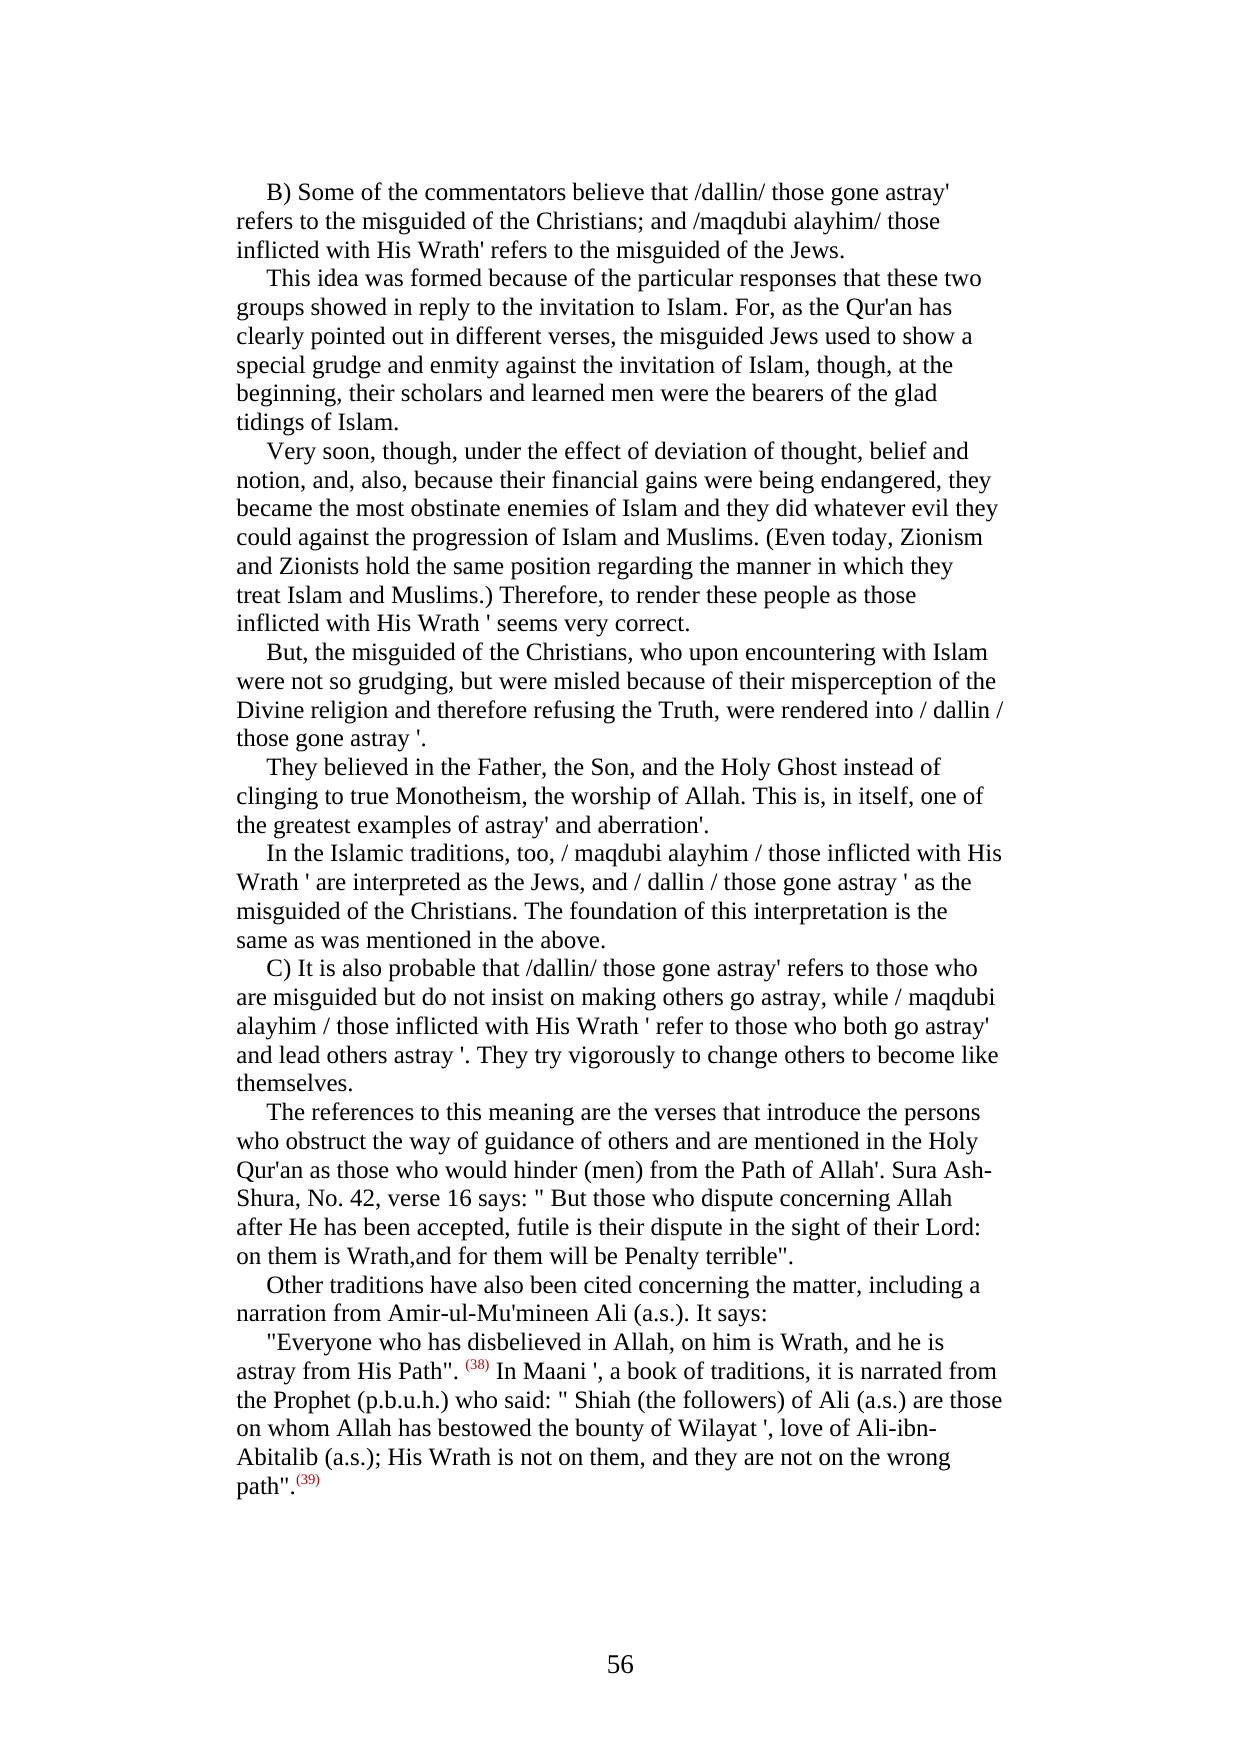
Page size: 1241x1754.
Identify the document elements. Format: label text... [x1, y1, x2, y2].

text They believed in the Father, the Son, and the Holy Ghost instead of clinging to true Monotheism, the worship of Allah. This is, in itself, one of the greatest examples of astray' and aberration'. [236, 752, 1004, 838]
text B) Some of the commentators believe that /dallin/ those gone astray' refers to the misguided of the Christians; and /maqdubi alayhim/ those inflicted with His Wrath' refers to the misguided of the Jews. [236, 177, 1004, 263]
text This idea was formed because of the particular responses that these two groups showed in reply to the invitation to Islam. For, as the Qur'an has clearly pointed out in different verses, the misguided Jews used to show a special grudge and enmity against the invitation of Islam, though, at the beginning, their scholars and learned men were the bearers of the glad tidings of Islam. [236, 263, 1004, 436]
text C) It is also probable that /dallin/ those gone astray' refers to those who are misguided but do not insist on making others go astray, while / maqdubi alayhim / those inflicted with His Wrath ' refer to those who both go astray' and lead others astray '. They try vigorously to change others to become like themselves. [236, 953, 1004, 1097]
text But, the misguided of the Christians, who upon encountering with Islam were not so grudging, but were misled because of their misperception of the Divine religion and therefore refusing the Truth, were rendered into / dallin / those gone astray '. [236, 637, 1004, 752]
text "Everyone who has disbelieved in Allah, on him is Wrath, and he is astray from His Path". (38) In Maani ', a book of traditions, it is narrated from the Prophet (p.b.u.h.) who said: " Shiah (the followers) of Ali (a.s.) are those on whom Allah has bestowed the bounty of Wilayat ', love of Ali-ibn-Abitalib (a.s.); His Wrath is not on them, and they are not on the wrong path".(39) [236, 1327, 1004, 1500]
text Very soon, though, under the effect of deviation of thought, belief and notion, and, also, because their financial gains were being endangered, they became the most obstinate enemies of Islam and they did whatever evil they could against the progression of Islam and Muslims. (Even today, Zionism and Zionists hold the same position regarding the manner in which they treat Islam and Muslims.) Therefore, to render these people as those inflicted with His Wrath ' seems very correct. [236, 436, 1004, 637]
text Other traditions have also been cited concerning the matter, including a narration from Amir-ul-Mu'mineen Ali (a.s.). It says: [236, 1270, 1004, 1327]
text In the Islamic traditions, too, / maqdubi alayhim / those inflicted with His Wrath ' are interpreted as the Jews, and / dallin / those gone astray ' as the misguided of the Christians. The foundation of this interpretation is the same as was mentioned in the above. [236, 838, 1004, 953]
text The references to this meaning are the verses that introduce the persons who obstruct the way of guidance of others and are mentioned in the Holy Qur'an as those who would hinder (men) from the Path of Allah'. Sura Ash-Shura, No. 42, verse 16 says: " But those who dispute concerning Allah after He has been accepted, futile is their dispute in the sight of their Lord: on them is Wrath,and for them will be Penalty terrible". [236, 1097, 1004, 1270]
